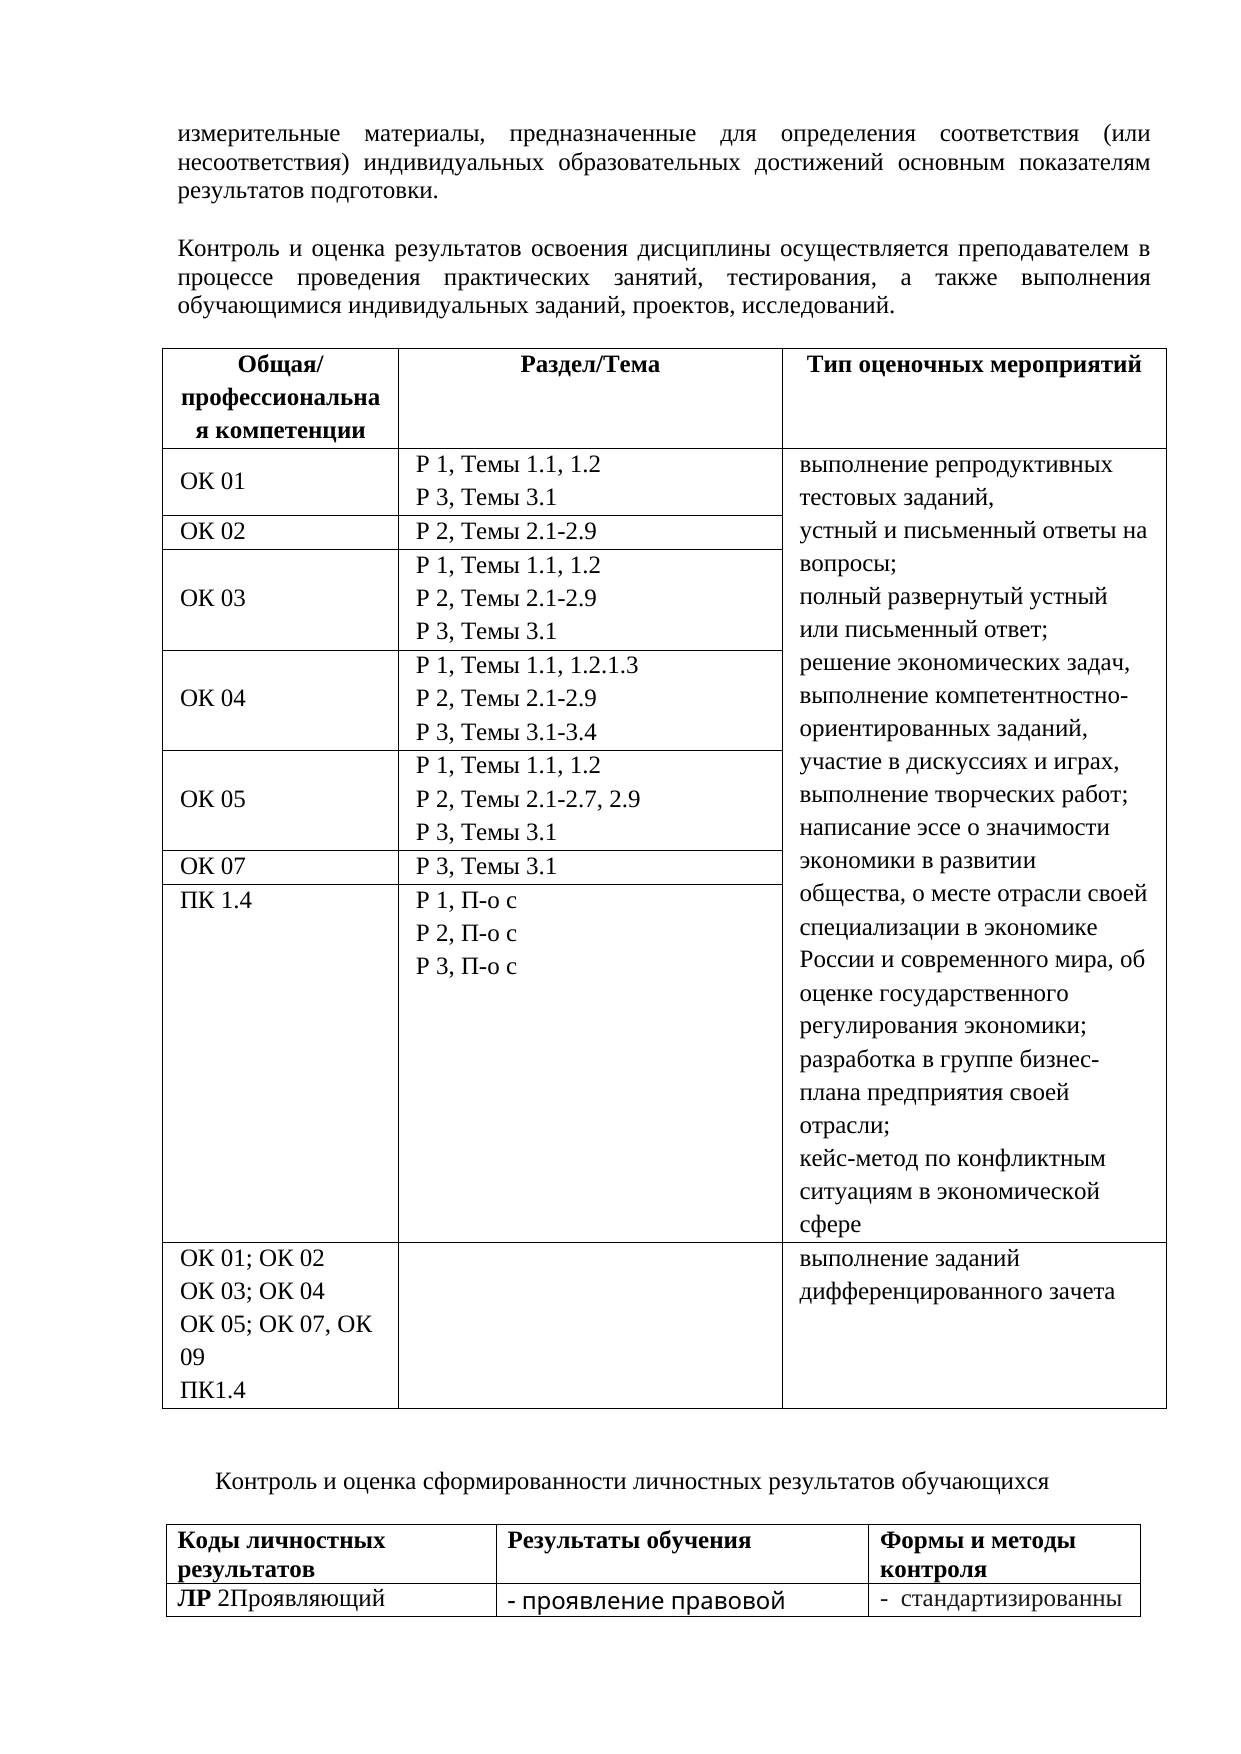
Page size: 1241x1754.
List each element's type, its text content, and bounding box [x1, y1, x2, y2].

text Контроль и оценка результатов освоения дисциплины осуществляется преподавателем в процессе проведения практических занятий, тестирования, а также выполнения обучающимися индивидуальных заданий, проектов, исследований. [177, 233, 1152, 319]
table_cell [869, 1584, 1140, 1616]
table_cell Р 1, Темы 1.1, 1.2 Р 2, Темы 2.1-2.7, 2.9 Р 3, Темы 3.1 [399, 751, 782, 850]
table_cell ОК 01; ОК 02 ОК 03; ОК 04 ОК 05; ОК 07, ОК 09 ПК1.4 [163, 1243, 398, 1408]
table_cell ПК 1.4 [163, 885, 398, 1242]
table_cell ОК 07 [163, 851, 398, 884]
table_header Общая/профессиональная компетенции [163, 349, 398, 448]
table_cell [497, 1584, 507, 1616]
table_cell Р 1, Темы 1.1, 1.2 Р 3, Темы 3.1 [399, 449, 782, 515]
table_cell ОК 05 [163, 751, 398, 850]
table_cell [399, 1243, 782, 1408]
table_cell Р 3, Темы 3.1 [399, 851, 782, 884]
table_cell ОК 02 [163, 516, 398, 549]
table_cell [167, 1584, 496, 1616]
table_cell выполнение заданий дифференцированного зачета [783, 1243, 1166, 1408]
table_cell Р 1, Темы 1.1, 1.2.1.3 Р 2, Темы 2.1-2.9 Р 3, Темы 3.1-3.4 [399, 651, 782, 749]
table_cell ОК 04 [163, 651, 398, 749]
list Контроль и оценка сформированности личностных результатов обучающихся [215, 1466, 1152, 1495]
table_cell Р 2, Темы 2.1-2.9 [399, 516, 782, 549]
table_cell ОК 03 [163, 550, 398, 649]
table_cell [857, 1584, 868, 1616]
table_cell выполнение репродуктивных тестовых заданий, устный и письменный ответы на вопросы; полный развернутый устный или письменный ответ; решение экономических задач, выполнение компетентностно-ориентированных заданий, участие в дискуссиях и играх, выполнение творческих работ; написание эссе о значимости экономики в развитии общества, о месте отрасли своей специализации в экономике России и современного мира, об оценке государственного регулирования экономики; разработка в группе бизнес-плана предприятия своей отрасли; кейс-метод по конфликтным ситуациям в экономической сфере [783, 449, 1166, 1242]
table_header Тип оценочных мероприятий [783, 349, 1166, 448]
table_header Результаты обучения [497, 1525, 868, 1582]
table_cell ОК 01 [163, 449, 398, 515]
table_cell Р 1, Темы 1.1, 1.2 Р 2, Темы 2.1-2.9 Р 3, Темы 3.1 [399, 550, 782, 649]
table_header Коды личностных результатов [167, 1525, 496, 1582]
table_header Раздел/Тема [399, 349, 782, 448]
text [177, 118, 1152, 204]
table_cell Р 1, П-о с Р 2, П-о с Р 3, П-о с [399, 885, 782, 1242]
